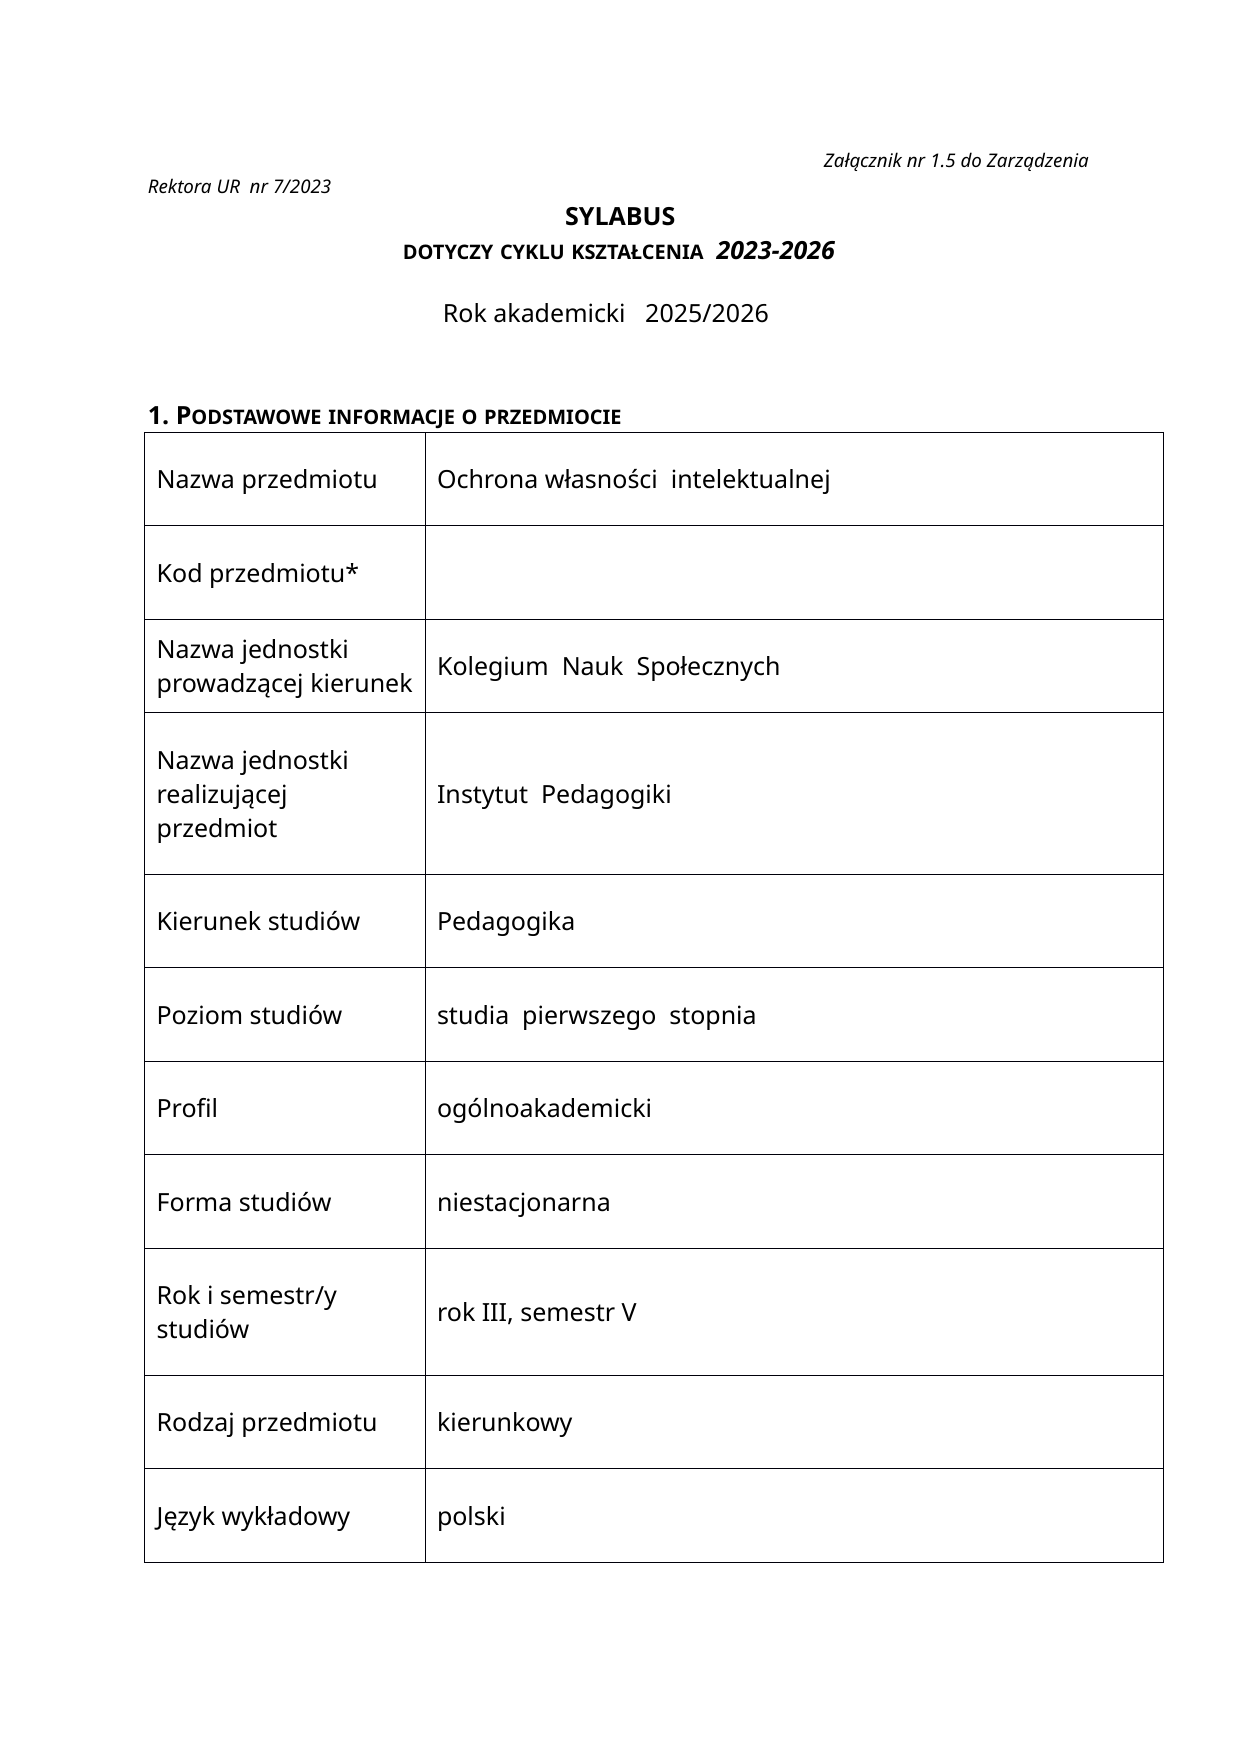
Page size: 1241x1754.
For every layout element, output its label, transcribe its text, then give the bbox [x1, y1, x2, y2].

table_cell Poziom studiów [145, 968, 425, 1061]
table_cell Pedagogika [426, 875, 1163, 967]
table_cell Kod przedmiotu* [145, 526, 425, 619]
text dotyczy cyklu kształcenia 2023-2026 [148, 233, 1093, 267]
table_cell Nazwa jednostki prowadzącej kierunek [145, 620, 425, 712]
table_cell rok III, semestr V [426, 1249, 1163, 1375]
table_cell Język wykładowy [145, 1469, 425, 1562]
table_header Ochrona własności intelektualnej [426, 433, 1163, 525]
text 1. Podstawowe informacje o przedmiocie [148, 398, 1093, 432]
table_cell kierunkowy [426, 1376, 1163, 1468]
table_cell Rodzaj przedmiotu [145, 1376, 425, 1468]
table_cell [426, 526, 1163, 619]
text Załącznik nr 1.5 do Zarządzenia Rektora UR nr 7/2023 [148, 148, 1093, 199]
table_cell Rok i semestr/y studiów [145, 1249, 425, 1375]
table_cell Nazwa jednostki realizującej przedmiot [145, 713, 425, 874]
table_cell polski [426, 1469, 1163, 1562]
table_cell Kolegium Nauk Społecznych [426, 620, 1163, 712]
table_cell Kierunek studiów [145, 875, 425, 967]
table_cell ogólnoakademicki [426, 1062, 1163, 1154]
table_header Nazwa przedmiotu [145, 433, 425, 525]
table_cell studia pierwszego stopnia [426, 968, 1163, 1061]
table_cell Instytut Pedagogiki [426, 713, 1163, 874]
table_cell Forma studiów [145, 1155, 425, 1247]
table_cell Profil [145, 1062, 425, 1154]
table_cell niestacjonarna [426, 1155, 1163, 1247]
text SYLABUS [148, 199, 1093, 233]
text Rok akademicki 2025/2026 [148, 296, 1093, 329]
